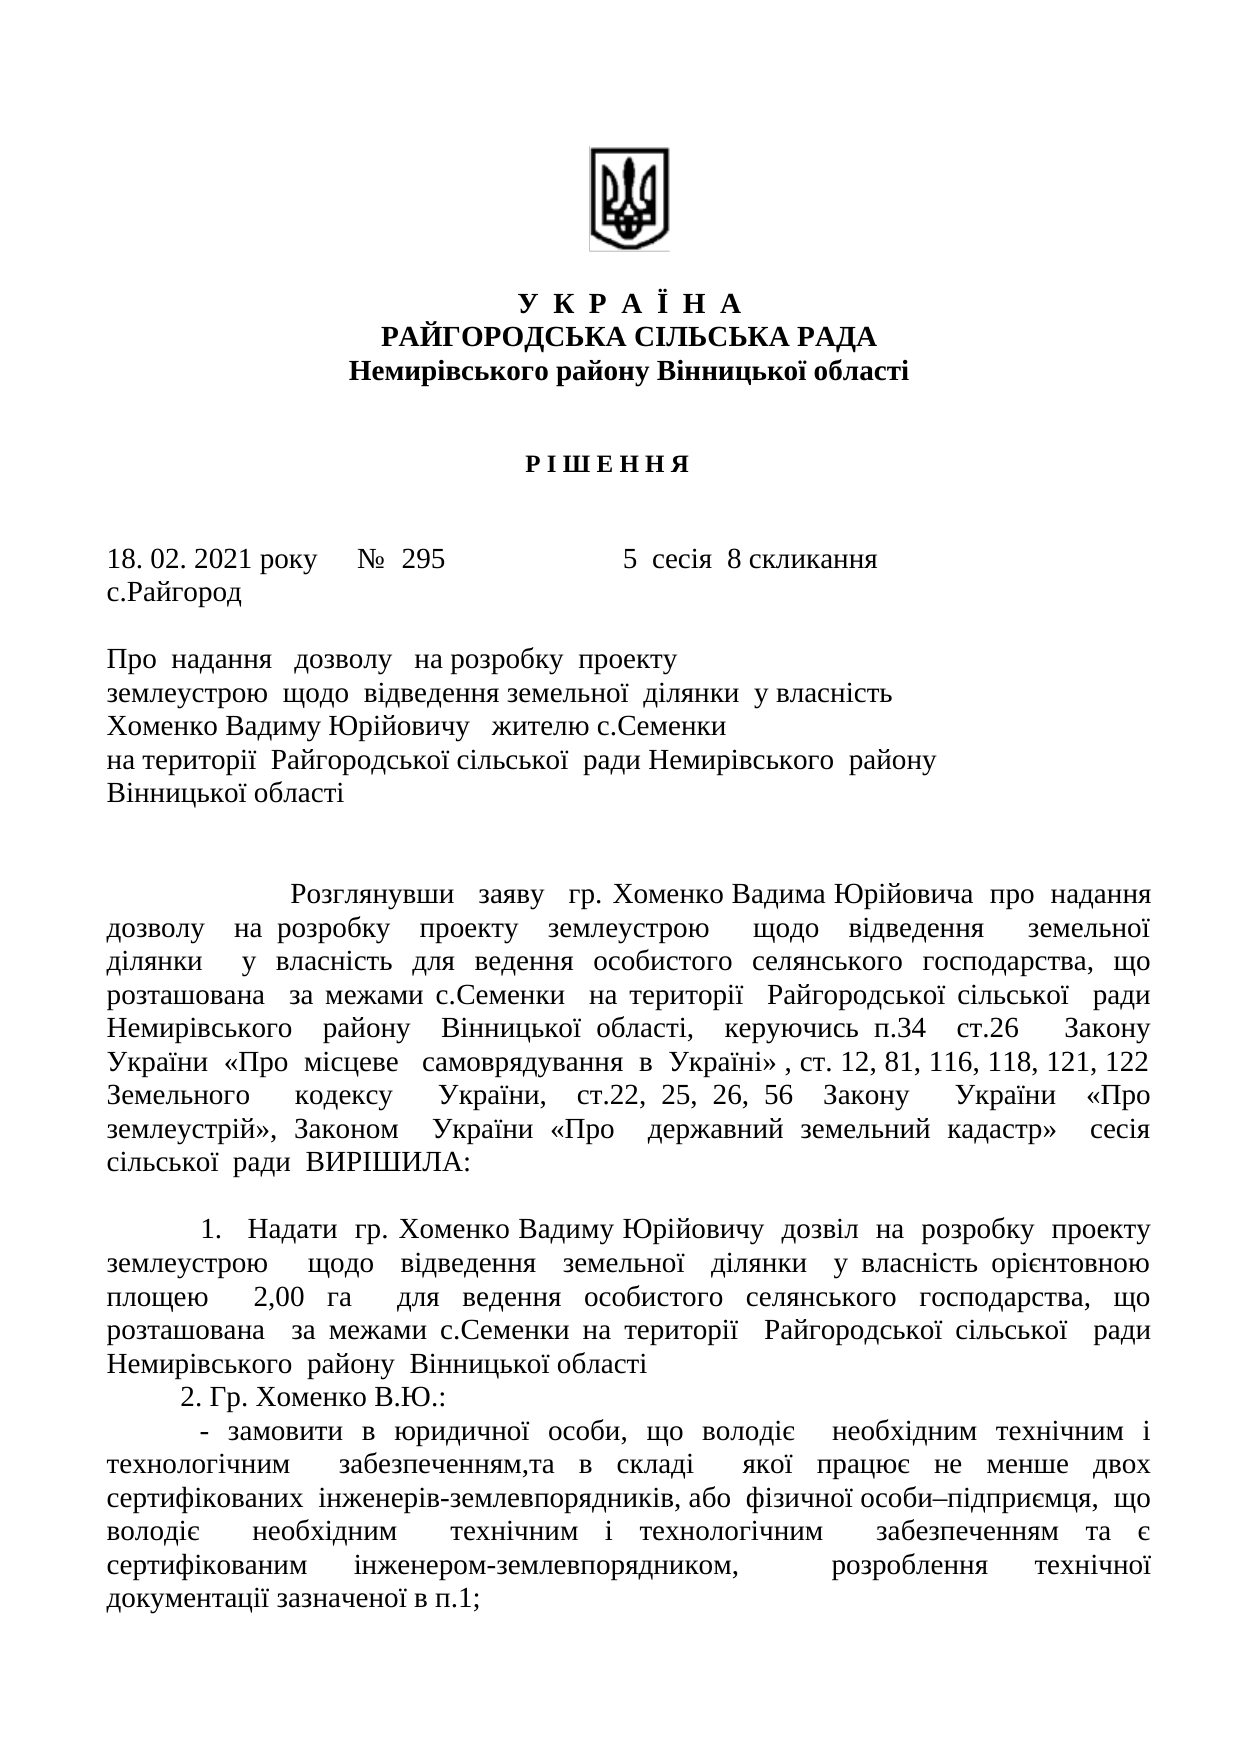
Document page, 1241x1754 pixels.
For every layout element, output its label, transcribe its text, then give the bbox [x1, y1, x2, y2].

text 18. 02. 2021 року № 295 5 сесія 8 скликання [106, 541, 1152, 574]
subtitle Немирівського району Вінницької області [106, 353, 1152, 387]
text Розглянувши заяву гр. Хоменко Вадима Юрійовича про надання дозволу на розробку проекту землеустрою щодо відведення земельної ділянки у власність для ведення особистого селянського господарства, що розташована за межами с.Семенки на території Райгородської сільської ради Немирівського району Вінницької області, керуючись п.34 ст.26 Закону України «Про місцеве самоврядування в Україні» , ст. 12, 81, 116, 118, 121, 122 Земельного кодексу України, ст.22, 25, 26, 56 Закону України «Про землеустрій», Законом України «Про державний земельний кадастр» сесія сільської ради ВИРІШИЛА: [106, 876, 1152, 1178]
text землеустрою щодо відведення земельної ділянки у власність [106, 675, 1152, 708]
picture [588, 146, 670, 253]
text с.Райгород [106, 574, 1152, 608]
subtitle РАЙГОРОДСЬКА СІЛЬСЬКА РАДА [106, 319, 1152, 353]
text 2. Гр. Хоменко В.Ю.: [106, 1379, 1152, 1413]
text Вінницької області [106, 776, 1152, 809]
text Хоменко Вадиму Юрійовичу жителю с.Семенки [106, 708, 1152, 742]
title У К Р А Ї Н А [106, 286, 1152, 319]
text 1. Надати гр. Хоменко Вадиму Юрійовичу дозвіл на розробку проекту землеустрою щодо відведення земельної ділянки у власність орієнтовною площею 2,00 га для ведення особистого селянського господарства, що розташована за межами с.Семенки на території Райгородської сільської ради Немирівського району Вінницької області [106, 1212, 1152, 1379]
text - замовити в юридичної особи, що володіє необхідним технічним і технологічним забезпеченням,та в складі якої працює не менше двох сертифікованих інженерів-землевпорядників, або фізичної особи–підприємця, що володіє необхідним технічним і технологічним забезпеченням та є сертифікованим інженером-землевпорядником, розроблення технічної документації зазначеної в п.1; [106, 1413, 1152, 1614]
subtitle Р І Ш Е Н Н Я [401, 449, 1152, 478]
text на території Райгородської сільської ради Немирівського району [106, 742, 1152, 776]
text Про надання дозволу на розробку проекту [106, 641, 1152, 675]
